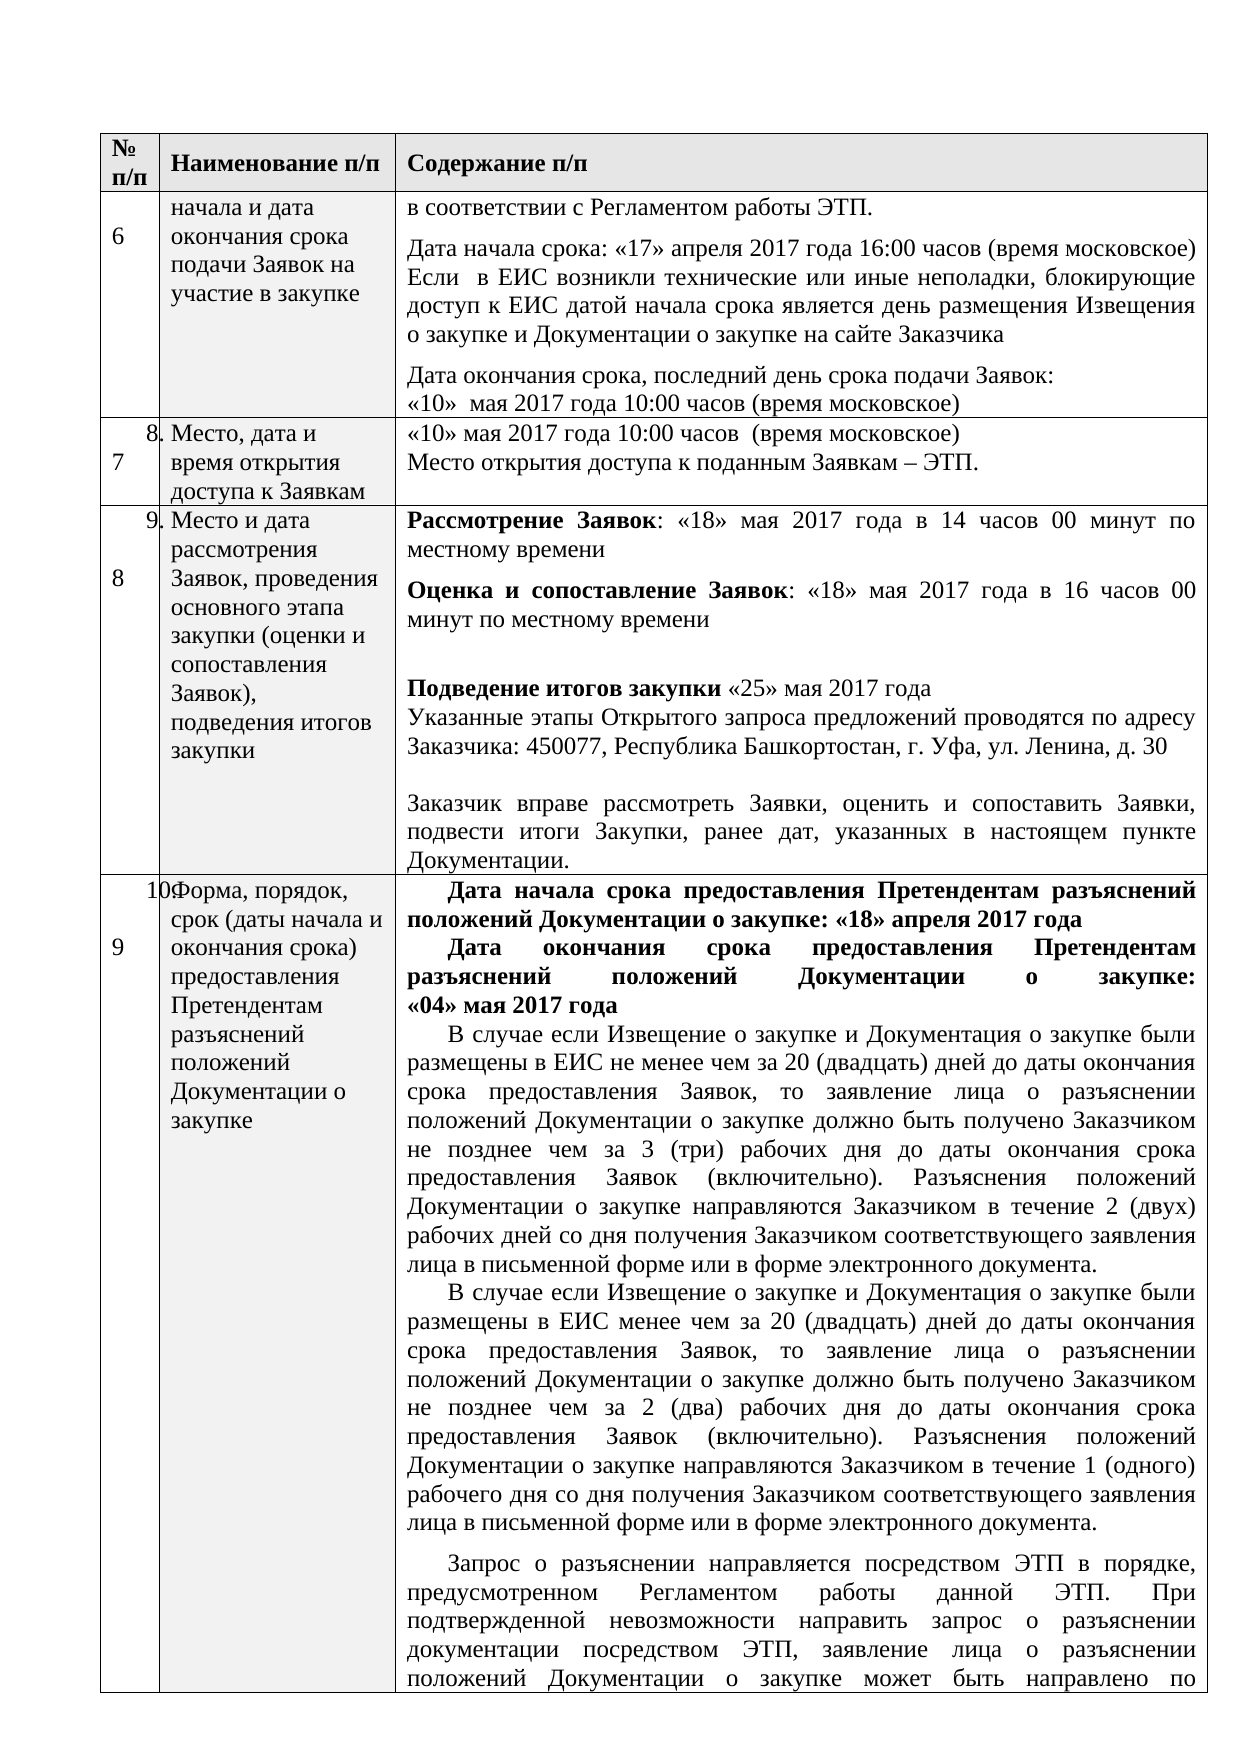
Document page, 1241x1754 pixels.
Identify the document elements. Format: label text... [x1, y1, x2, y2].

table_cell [396, 875, 1207, 1692]
table_cell 6 [101, 192, 159, 417]
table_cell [160, 192, 395, 417]
table_cell Рассмотрение Заявок: «18» мая 2017 года в 14 часов 00 минут по местному времени Оценка и сопоставление Заявок: «18» мая 2017 года в 16 часов 00 минут по местному времени Подведение итогов закупки «25» мая 2017 года Указанные этапы Открытого запроса предложений проводятся по адресу Заказчика: 450077, Республика Башкортостан, г. Уфа, ул. Ленина, д. 30 Заказчик вправе рассмотреть Заявки, оценить и сопоставить Заявки, подвести итоги Закупки, ранее дат, указанных в настоящем пункте Документации. [396, 506, 1207, 874]
table_header Содержание п/п [396, 134, 1207, 191]
table_cell «10» мая 2017 года 10:00 часов (время московское) Место открытия доступа к поданным Заявкам – ЭТП. [396, 418, 1207, 504]
table_header № п/п [101, 134, 159, 191]
table_cell Место и дата рассмотрения Заявок, проведения основного этапа закупки (оценки и сопоставления Заявок), подведения итогов закупки [160, 506, 395, 874]
table_cell 7 [101, 418, 159, 504]
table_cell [396, 192, 1207, 417]
table_cell 9 [101, 875, 159, 1692]
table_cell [160, 875, 395, 1692]
table_header Наименование п/п [160, 134, 395, 191]
table_cell 8 [101, 506, 159, 874]
table_cell Место, дата и время открытия доступа к Заявкам [160, 418, 395, 504]
